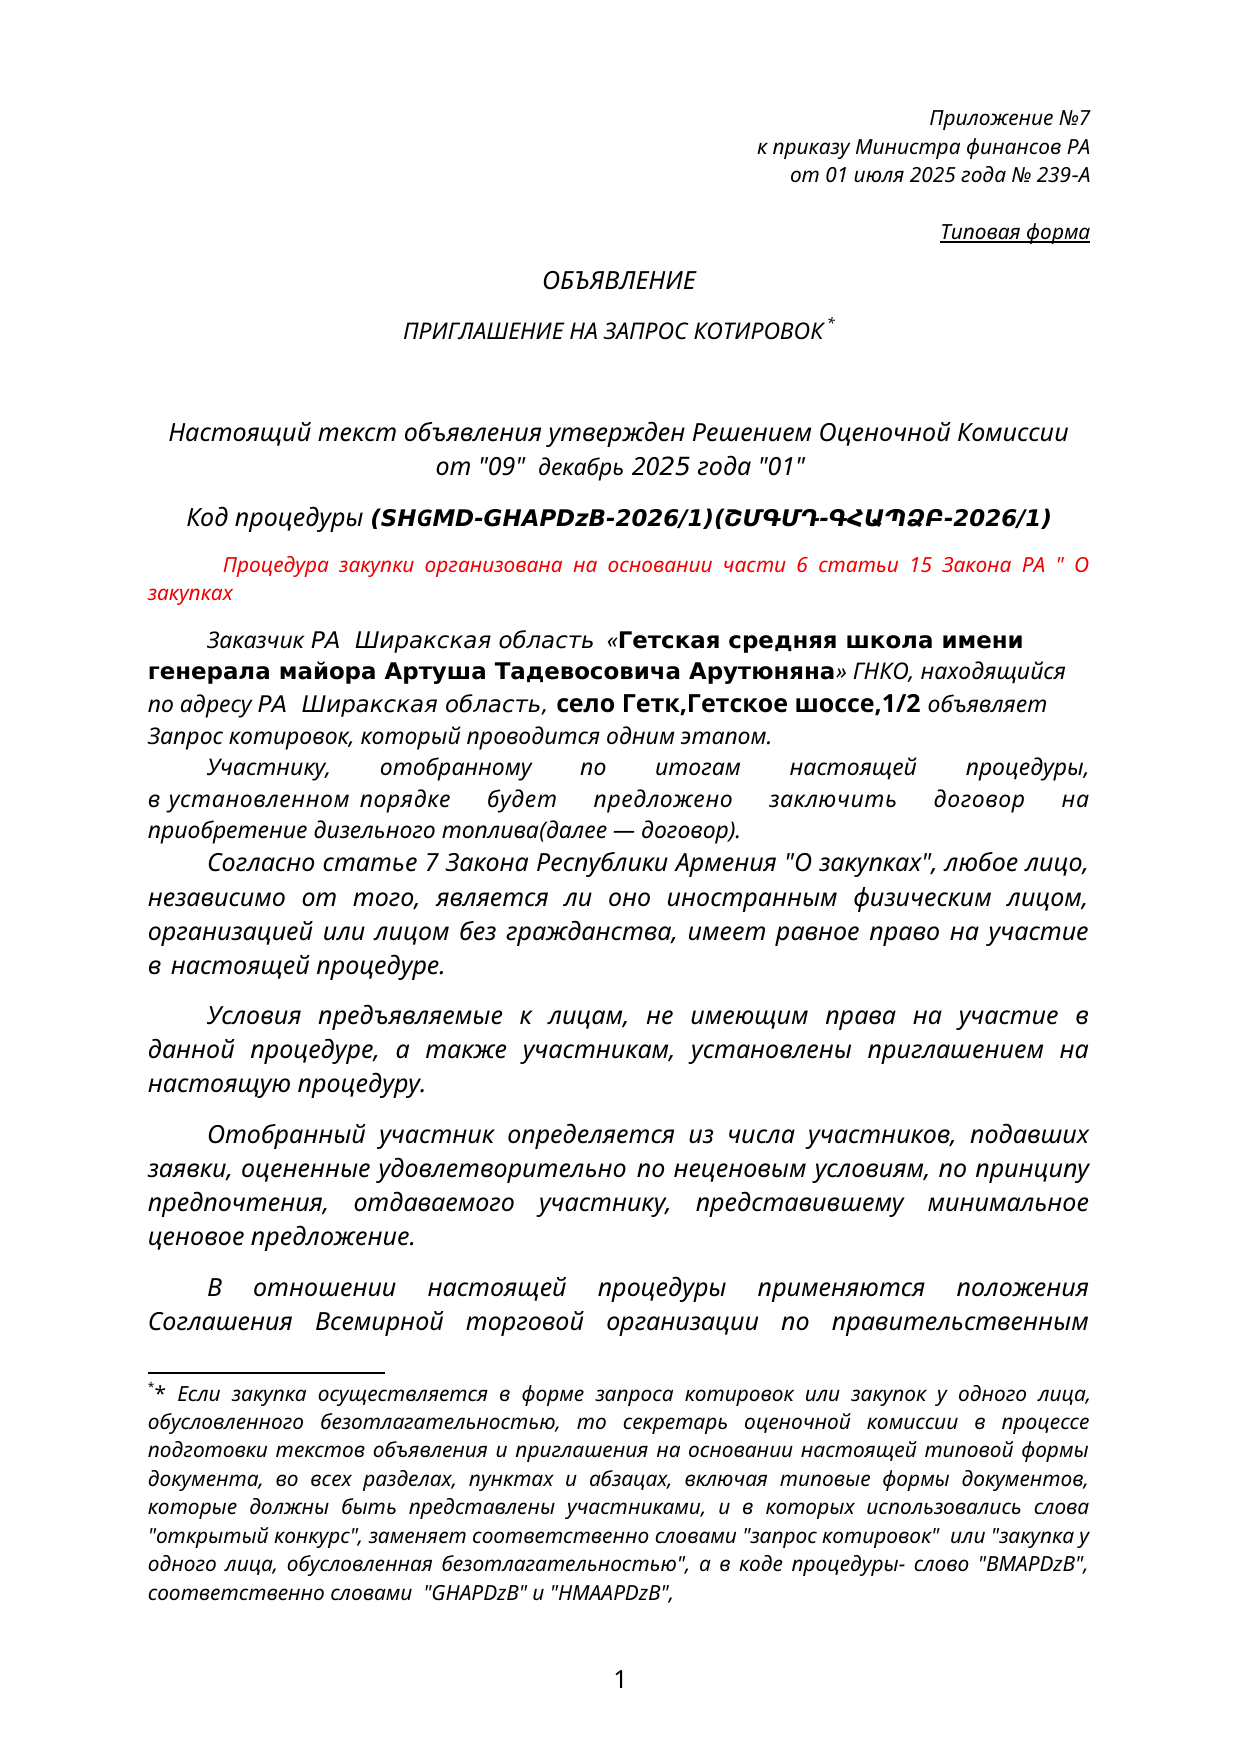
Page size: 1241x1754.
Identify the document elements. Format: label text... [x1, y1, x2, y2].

text ПРИГЛАШЕНИЕ НА ЗАПРОС КОТИРОВОК * [148, 313, 1092, 347]
text Приложение №7 [148, 103, 1092, 132]
text Условия предъявляемые к лицам, не имеющим права на участие в данной процедуре, а также участникам, установлены приглашением на настоящую процедуру. [148, 998, 1092, 1100]
text Согласно статье 7 Закона Республики Армения "О закупках", любое лицо, независимо от того, является ли оно иностранным физическим лицом, организацией или лицом без гражданства, имеет равное право на участие в настоящей процедуре. [148, 845, 1092, 981]
text Участнику, отобранному по итогам настоящей процедуры, в установленном порядке будет предложено заключить договор на приобретение дизельного топлива(далее — договор). [148, 751, 1092, 845]
text ОБЪЯВЛЕНИЕ [148, 262, 1092, 296]
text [148, 1270, 1092, 1338]
text к приказу Министра финансов РА от 01 июля 2025 года № 239-A [148, 132, 1092, 189]
text Типовая форма [148, 217, 1092, 246]
text Процедура закупки организована на основании части 6 статьи 15 Закона РА " О закупках [148, 550, 1092, 607]
text Настоящий текст объявления утвержден Решением Оценочной Комиссии от "09" декабрь 2025 года "01" [148, 414, 1092, 483]
text Отобранный участник определяется из числа участников, подавших заявки, оцененные удовлетворительно по неценовым условиям, по принципу предпочтения, отдаваемого участнику, представившему минимальное ценовое предложение. [148, 1117, 1092, 1253]
text Заказчик РА Ширакская область «Гетская средняя школа имени генерала майора Артуша Тадевосовича Арутюняна» ГНКО, находящийся по адресу РА Ширакская область, село Гетк,Гетское шоссе,1/2 объявляет Запрос котировок, который проводится одним этапом. [148, 623, 1093, 751]
text Код процедуры (SHGMD-GHAPDzB-2026/1)(ՇՄԳՄԴ-ԳՀԱՊՁԲ-2026/1) [148, 499, 1092, 533]
